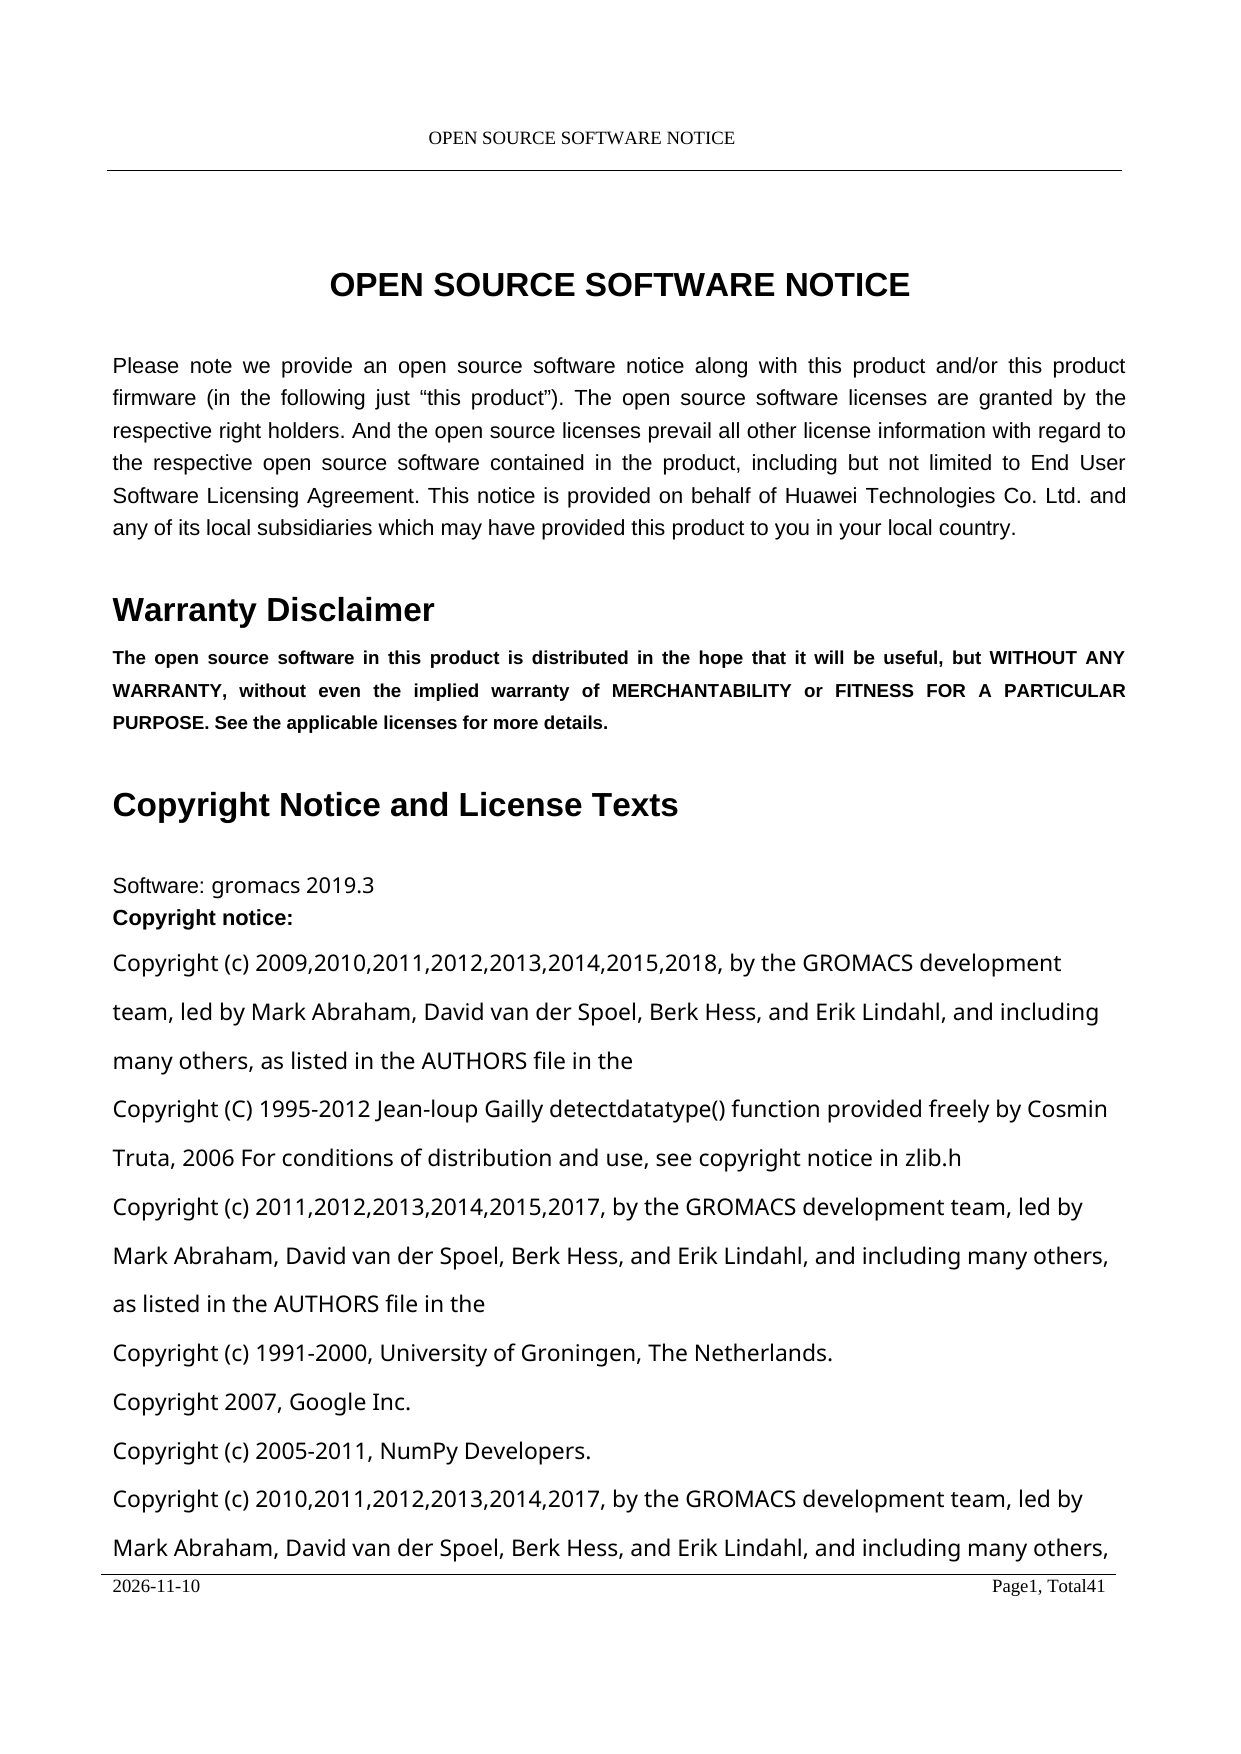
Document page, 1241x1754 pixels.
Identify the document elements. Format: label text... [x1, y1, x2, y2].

text Please note we provide an open source software notice along with this product and/or this product firmware (in the following just “this product”). The open source software licenses are granted by the respective right holders. And the open source licenses prevail all other license information with regard to the respective open source software contained in the product, including but not limited to End User Software Licensing Agreement. This notice is provided on behalf of Huawei Technologies Co. Ltd. and any of its local subsidiaries which may have provided this product to you in your local country. [112, 349, 1128, 544]
text OPEN SOURCE SOFTWARE NOTICE [112, 251, 1128, 316]
text Software: gromacs 2019.3 [112, 869, 1128, 901]
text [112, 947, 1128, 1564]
text The open source software in this product is distributed in the hope that it will be useful, but WITHOUT ANY WARRANTY, without even the implied warranty of MERCHANTABILITY or FITNESS FOR A PARTICULAR PURPOSE. See the applicable licenses for more details. [112, 641, 1128, 739]
text Copyright notice: [112, 901, 1128, 934]
text Copyright Notice and License Texts [112, 771, 1128, 836]
text Warranty Disclaimer [112, 576, 1128, 641]
